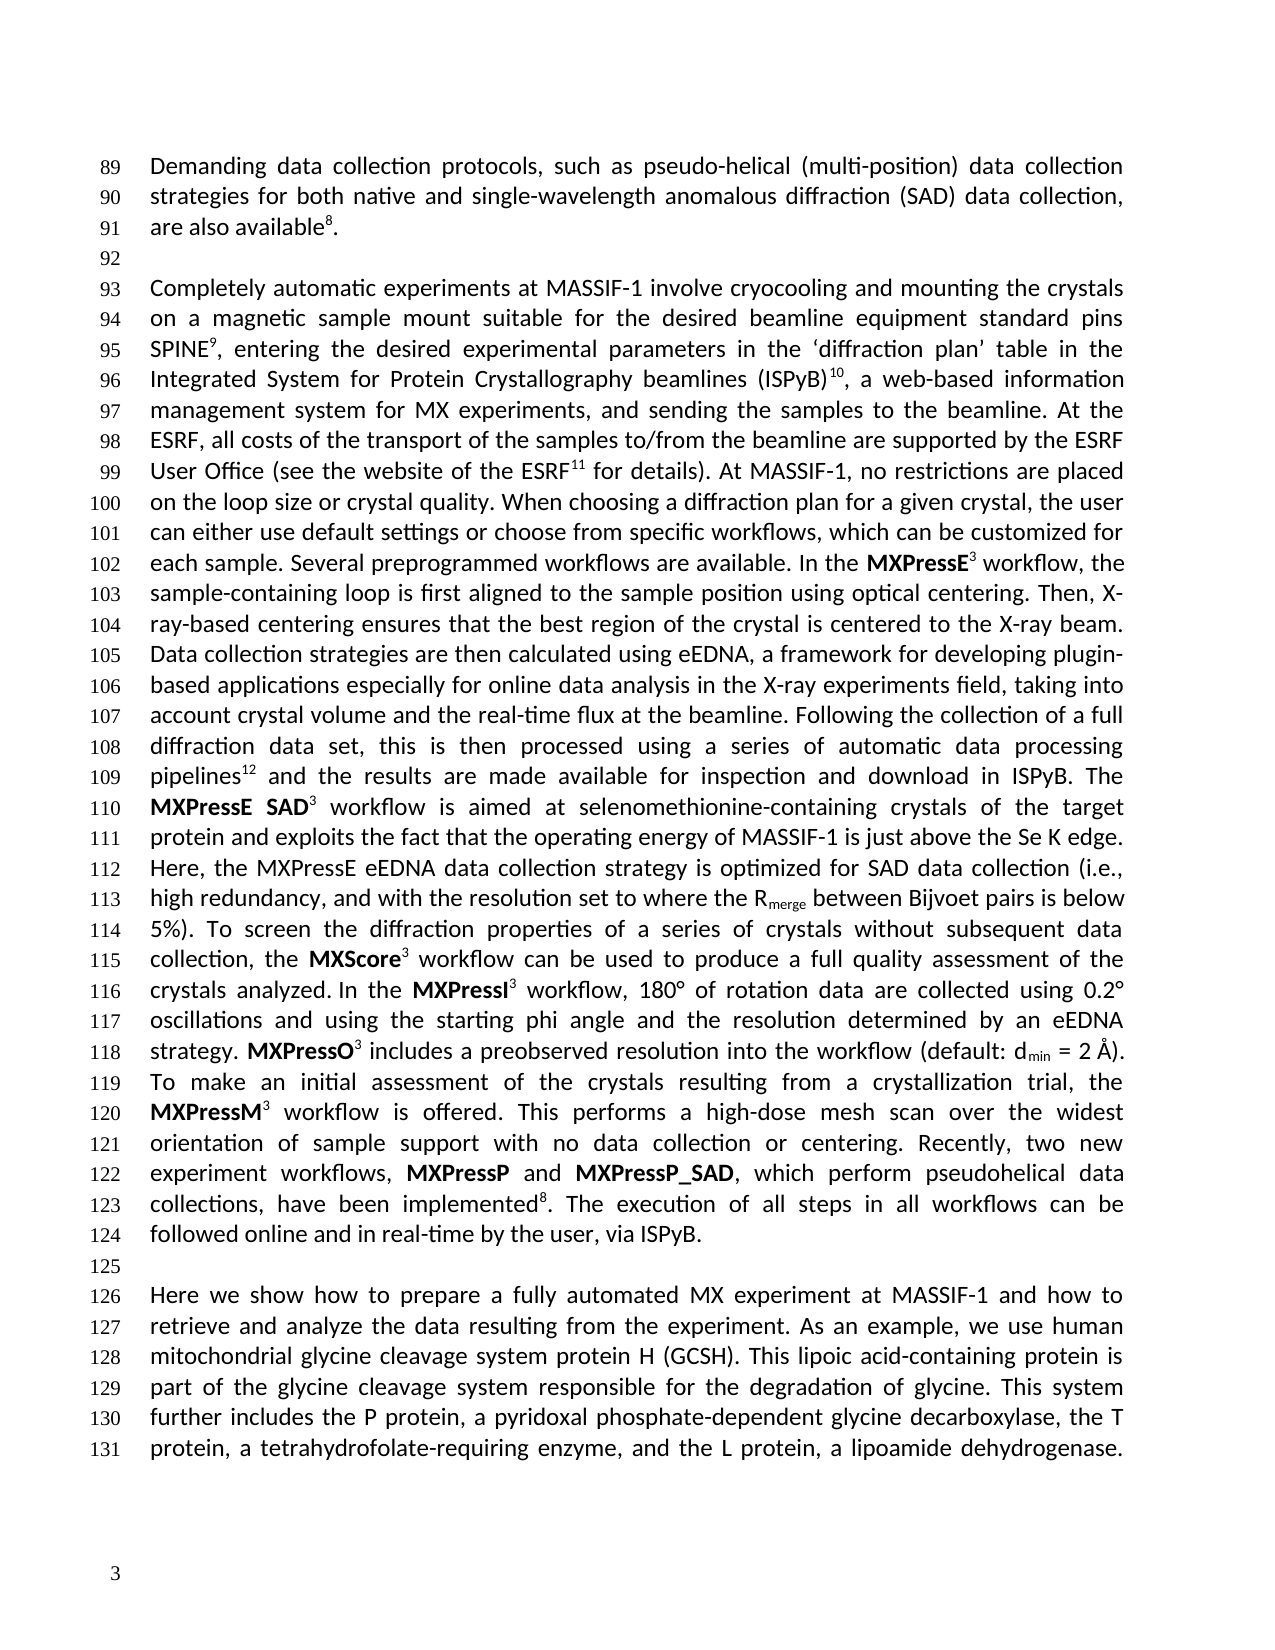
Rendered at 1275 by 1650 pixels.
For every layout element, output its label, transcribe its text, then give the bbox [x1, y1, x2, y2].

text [150, 1279, 1125, 1462]
text Completely automatic experiments at MASSIF-1 involve cryocooling and mounting the crystals on a magnetic sample mount suitable for the desired beamline equipment standard pins SPINE9, entering the desired experimental parameters in the ‘diffraction plan’ table in the Integrated System for Protein Crystallography beamlines (ISPyB)10, a web-based information management system for MX experiments, and sending the samples to the beamline. At the ESRF, all costs of the transport of the samples to/from the beamline are supported by the ESRF User Office (see the website of the ESRF11 for details). At MASSIF-1, no restrictions are placed on the loop size or crystal quality. When choosing a diffraction plan for a given crystal, the user can either use default settings or choose from specific workflows, which can be customized for each sample. Several preprogrammed workflows are available. In the MXPressE3 workflow, the sample-containing loop is first aligned to the sample position using optical centering. Then, X-ray-based centering ensures that the best region of the crystal is centered to the X-ray beam. Data collection strategies are then calculated using eEDNA, a framework for developing plugin-based applications especially for online data analysis in the X-ray experiments field, taking into account crystal volume and the real-time flux at the beamline. Following the collection of a full diffraction data set, this is then processed using a series of automatic data processing pipelines12 and the results are made available for inspection and download in ISPyB. The MXPressE SAD3 workflow is aimed at selenomethionine-containing crystals of the target protein and exploits the fact that the operating energy of MASSIF-1 is just above the Se K edge. Here, the MXPressE eEDNA data collection strategy is optimized for SAD data collection (i.e., high redundancy, and with the resolution set to where the Rmerge between Bijvoet pairs is below 5%). To screen the diffraction properties of a series of crystals without subsequent data collection, the MXScore3 workflow can be used to produce a full quality assessment of the crystals analyzed. In the MXPressI3 workflow, 180° of rotation data are collected using 0.2° oscillations and using the starting phi angle and the resolution determined by an eEDNA strategy. MXPressO3 includes a preobserved resolution into the workflow (default: dmin = 2 Å). To make an initial assessment of the crystals resulting from a crystallization trial, the MXPressM3 workflow is offered. This performs a high-dose mesh scan over the widest orientation of sample support with no data collection or centering. Recently, two new experiment workflows, MXPressP and MXPressP_SAD, which perform pseudohelical data collections, have been implemented8. The execution of all steps in all workflows can be followed online and in real-time by the user, via ISPyB. [150, 272, 1125, 1249]
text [150, 150, 1125, 242]
